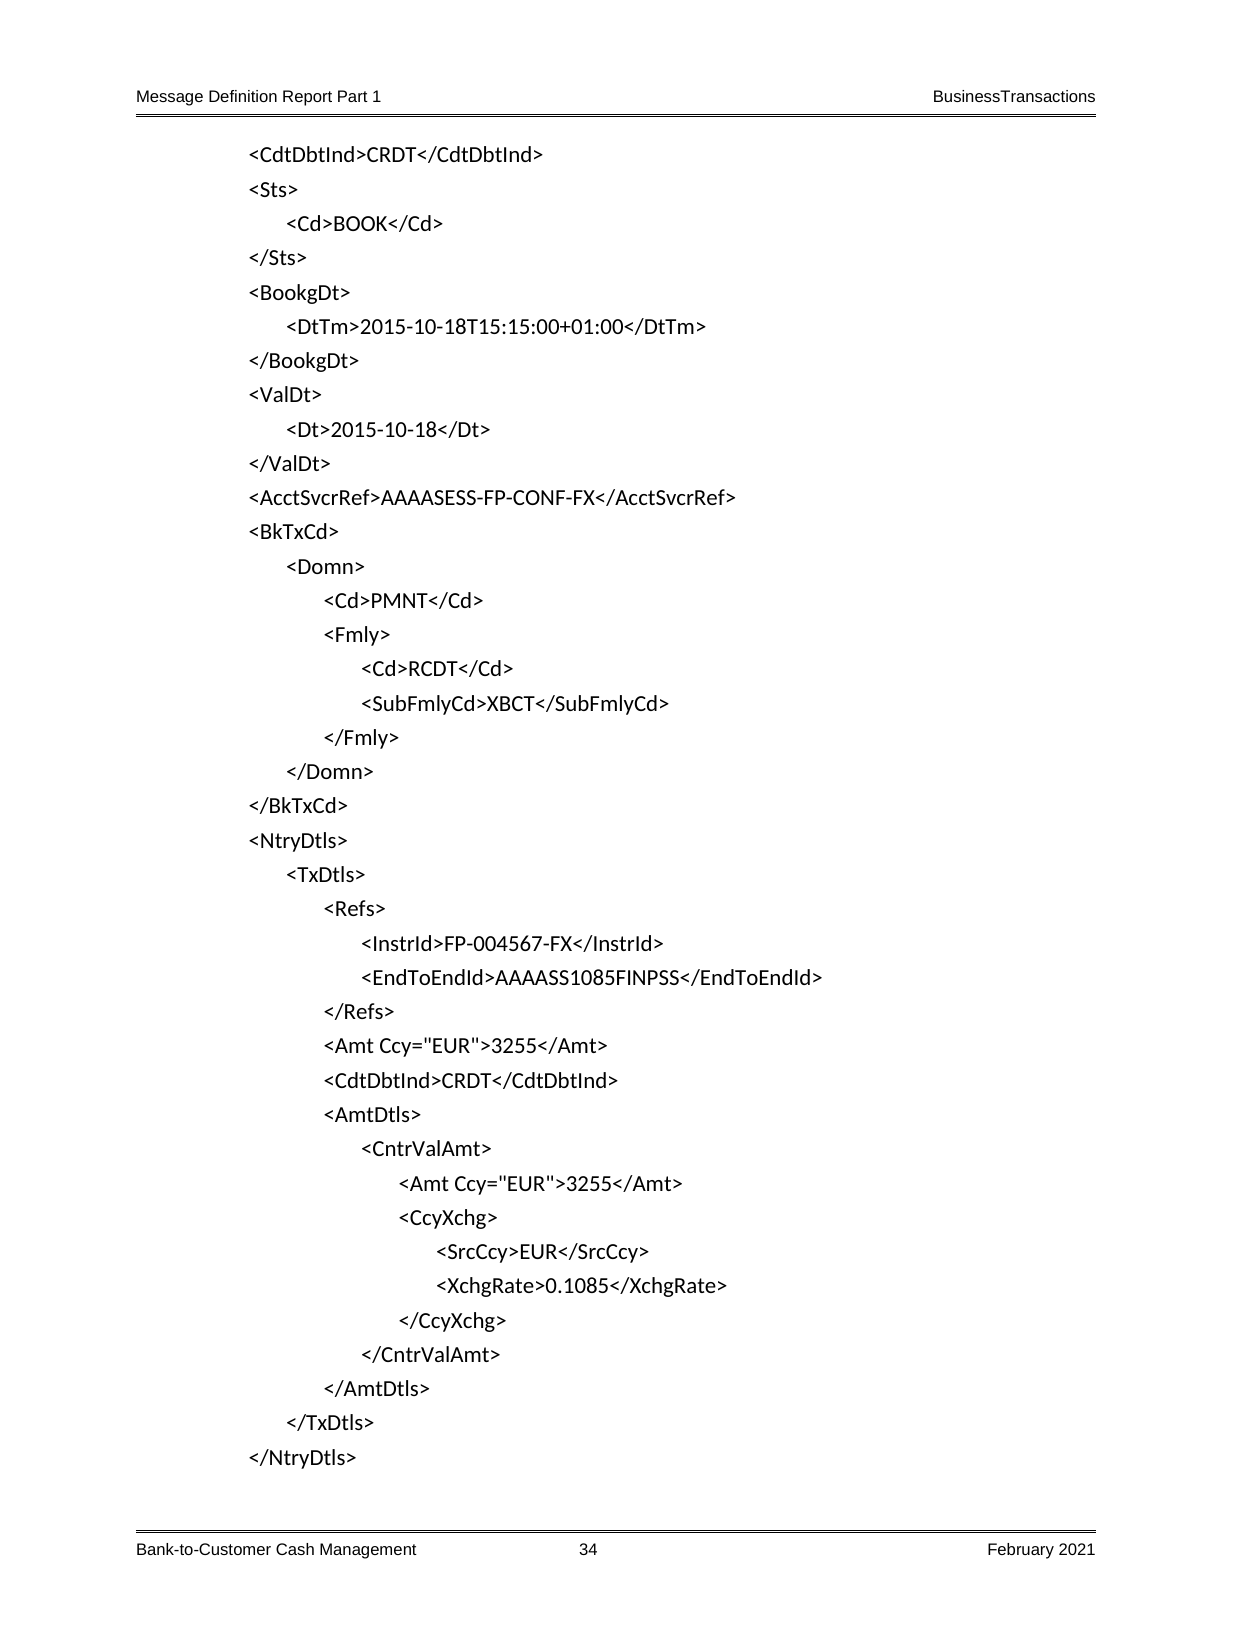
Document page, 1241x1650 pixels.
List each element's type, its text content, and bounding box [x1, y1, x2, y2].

text <DtTm>2015-10-18T15:15:00+01:00</DtTm> [136, 312, 1104, 340]
text <BookgDt> [136, 278, 1104, 306]
text <Domn> [136, 552, 1104, 580]
text <CdtDbtInd>CRDT</CdtDbtInd> [136, 1066, 1104, 1094]
text </NtryDtls> [136, 1443, 1104, 1471]
text <CdtDbtInd>CRDT</CdtDbtInd> [136, 141, 1104, 168]
text <InstrId>FP-004567-FX</InstrId> [136, 929, 1104, 957]
text <ValDt> [136, 380, 1104, 408]
text </Sts> [136, 243, 1104, 271]
text </ValDt> [136, 449, 1104, 477]
text <AcctSvcrRef>AAAASESS-FP-CONF-FX</AcctSvcrRef> [136, 483, 1104, 511]
text </AmtDtls> [136, 1374, 1104, 1402]
text </BkTxCd> [136, 792, 1104, 820]
text <Cd>PMNT</Cd> [136, 586, 1104, 614]
text <SubFmlyCd>XBCT</SubFmlyCd> [136, 689, 1104, 717]
text <CntrValAmt> [136, 1134, 1104, 1162]
text </Fmly> [136, 723, 1104, 751]
text <Cd>RCDT</Cd> [136, 654, 1104, 683]
text <NtryDtls> [136, 826, 1104, 854]
text <CcyXchg> [136, 1203, 1104, 1231]
text </BookgDt> [136, 346, 1104, 374]
text <Refs> [136, 894, 1104, 922]
text </TxDtls> [136, 1408, 1104, 1437]
text <AmtDtls> [136, 1100, 1104, 1128]
text <Dt>2015-10-18</Dt> [136, 415, 1104, 443]
text </Refs> [136, 997, 1104, 1025]
text <Amt Ccy="EUR">3255</Amt> [136, 1032, 1104, 1059]
text <Cd>BOOK</Cd> [136, 209, 1104, 237]
text <XchgRate>0.1085</XchgRate> [136, 1271, 1104, 1299]
text <Sts> [136, 175, 1104, 203]
text </Domn> [136, 757, 1104, 785]
text <Fmly> [136, 620, 1104, 648]
text <SrcCcy>EUR</SrcCcy> [136, 1237, 1104, 1265]
text <Amt Ccy="EUR">3255</Amt> [136, 1169, 1104, 1197]
text </CcyXchg> [136, 1306, 1104, 1334]
text </CntrValAmt> [136, 1340, 1104, 1368]
text <BkTxCd> [136, 517, 1104, 546]
text <TxDtls> [136, 860, 1104, 888]
text <EndToEndId>AAAASS1085FINPSS</EndToEndId> [136, 963, 1104, 991]
